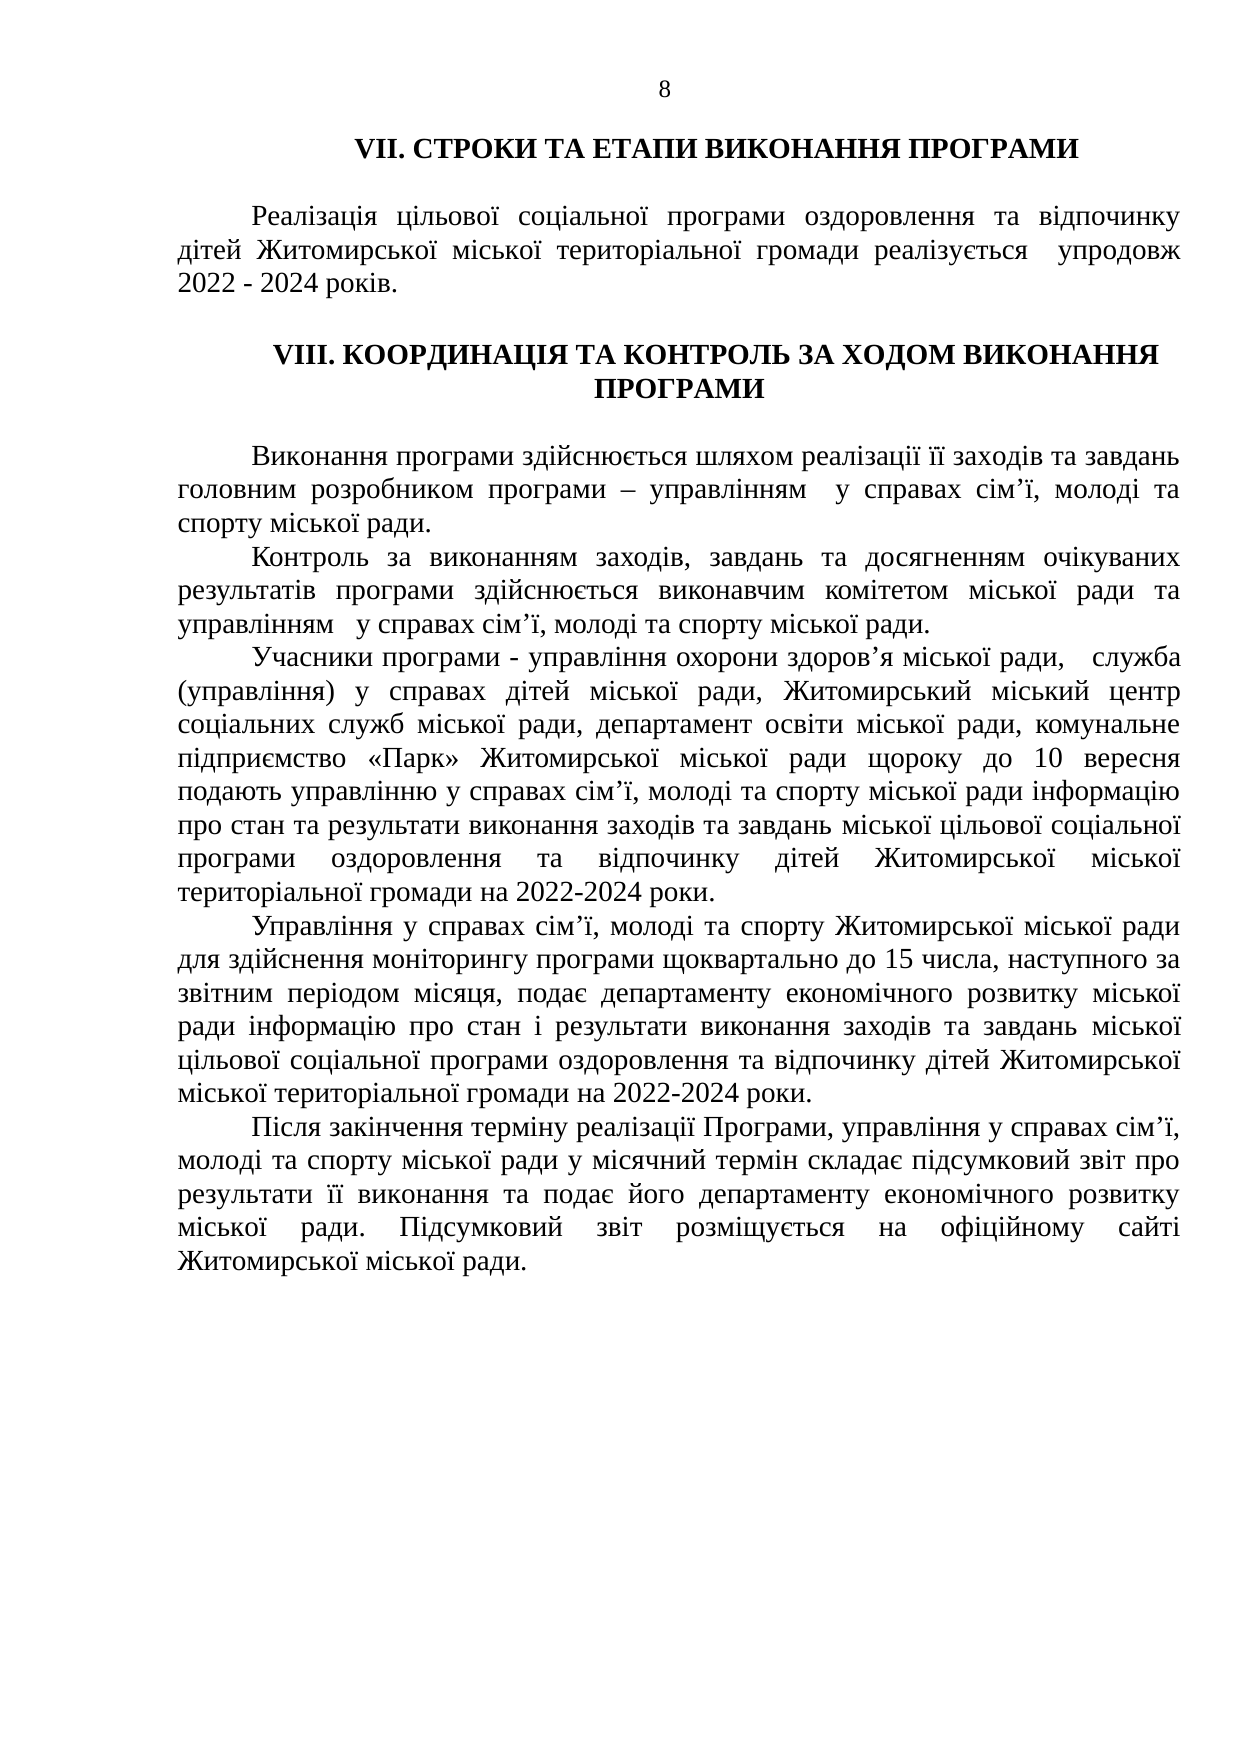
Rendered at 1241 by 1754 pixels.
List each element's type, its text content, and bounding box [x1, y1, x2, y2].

text Виконання програми здійснюється шляхом реалізації її заходів та завдань головним розробником програми – управлінням у справах сім’ї, молоді та спорту міської ради. [177, 438, 1181, 539]
text Контроль за виконанням заходів, завдань та досягненням очікуваних результатів програми здійснюється виконавчим комітетом міської ради та управлінням у справах сім’ї, молоді та спорту міської ради. [177, 539, 1181, 639]
text Після закінчення терміну реалізації Програми, управління у справах сім’ї, молоді та спорту міської ради у місячний термін складає підсумковий звіт про результати її виконання та подає його департаменту економічного розвитку міської ради. Підсумковий звіт розміщується на офіційному сайті Житомирської міської ради. [177, 1109, 1181, 1277]
text VІІ. СТРОКИ ТА ЕТАПИ ВИКОНАННЯ ПРОГРАМИ [177, 131, 1181, 165]
text VІІІ. КООРДИНАЦІЯ ТА КОНТРОЛЬ ЗА ХОДОМ ВИКОНАННЯ ПРОГРАМИ [177, 337, 1181, 404]
text Учасники програми - управління охорони здоров’я міської ради, служба (управління) у справах дітей міської ради, Житомирський міський центр соціальних служб міської ради, департамент освіти міської ради, комунальне підприємство «Парк» Житомирської міської ради щороку до 10 вересня подають управлінню у справах сім’ї, молоді та спорту міської ради інформацію про стан та результати виконання заходів та завдань міської цільової соціальної програми оздоровлення та відпочинку дітей Житомирської міської територіальної громади на 2022-2024 роки. [177, 639, 1181, 908]
text Управління у справах сім’ї, молоді та спорту Житомирської міської ради для здійснення моніторингу програми щоквартально до 15 числа, наступного за звітним періодом місяця, подає департаменту економічного розвитку міської ради інформацію про стан і результати виконання заходів та завдань міської цільової соціальної програми оздоровлення та відпочинку дітей Житомирської міської територіальної громади на 2022-2024 роки. [177, 908, 1181, 1109]
text Реалізація цільової соціальної програми оздоровлення та відпочинку дітей Житомирської міської територіальної громади реалізується упродовж 2022 - 2024 років. [177, 198, 1181, 299]
